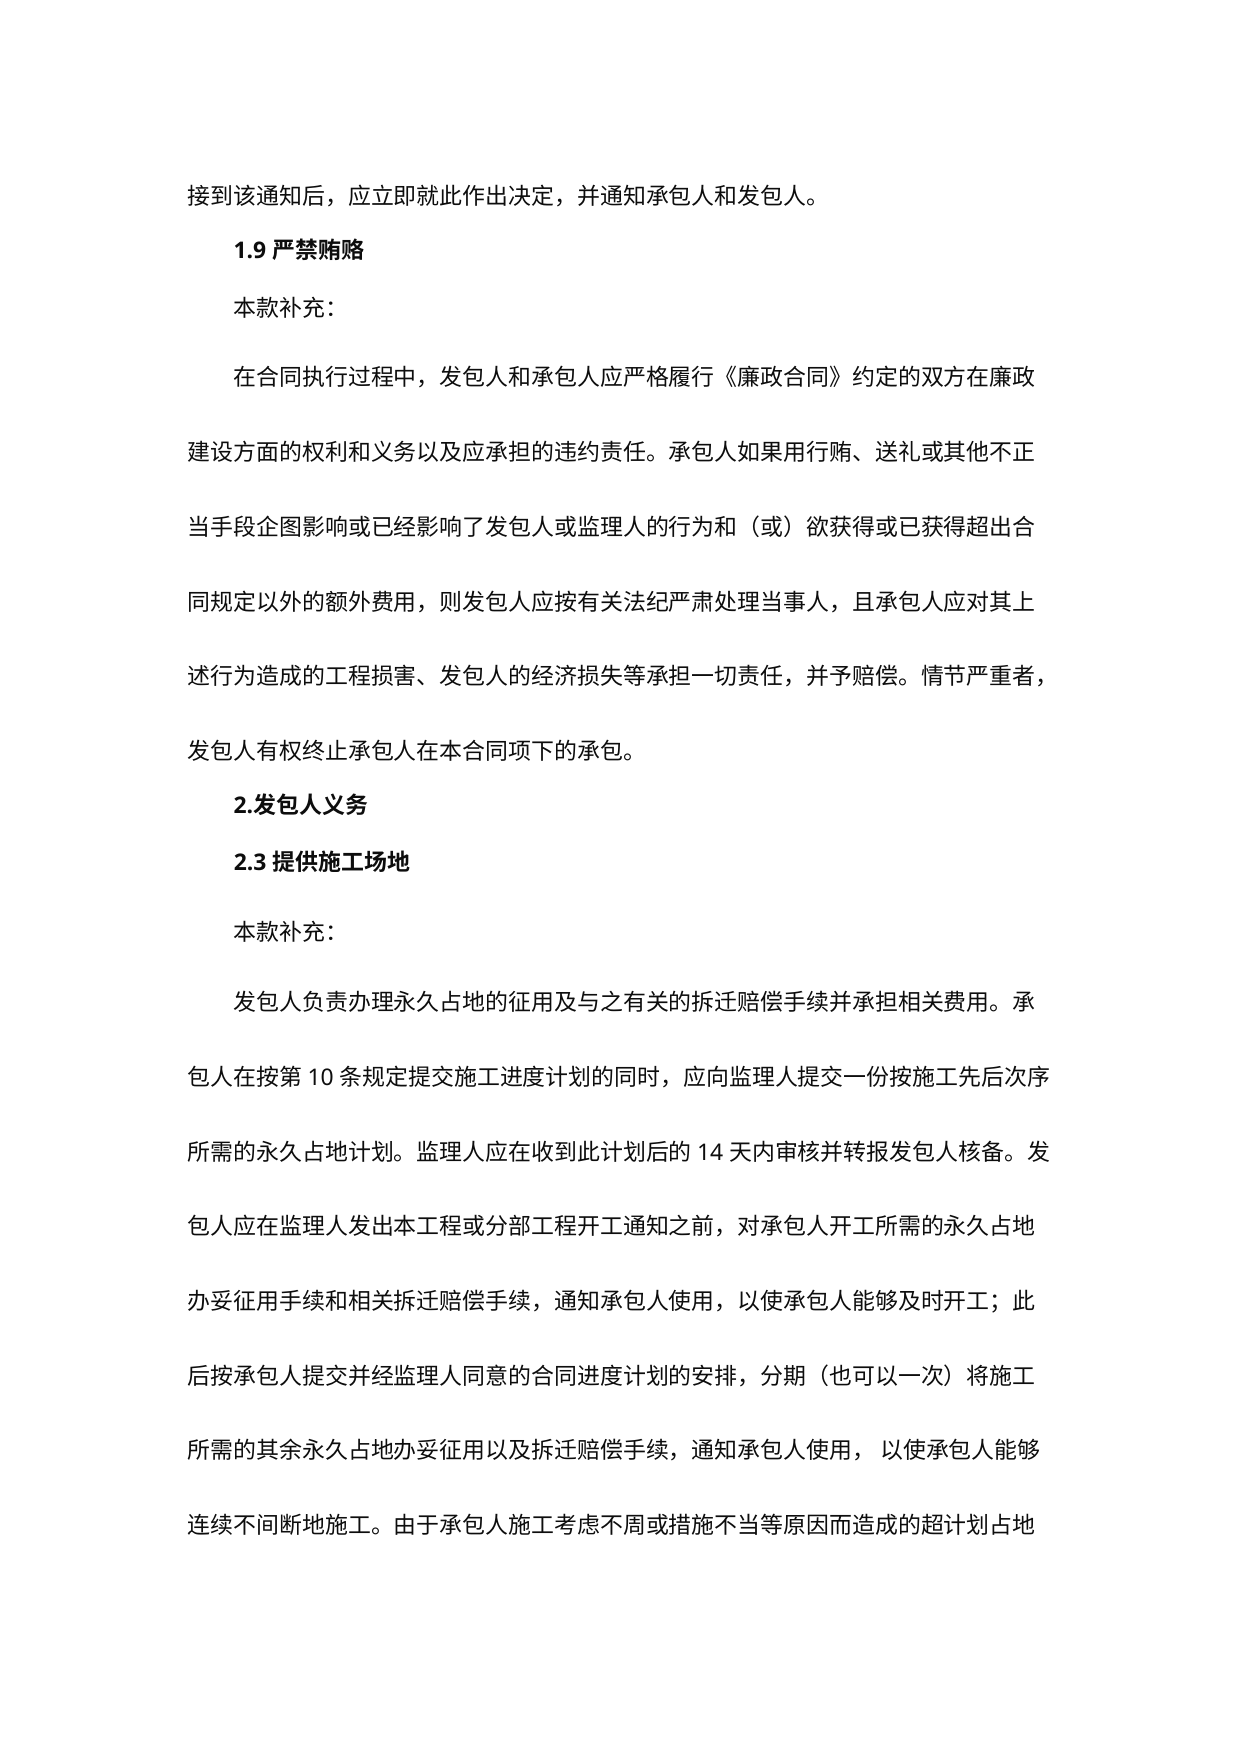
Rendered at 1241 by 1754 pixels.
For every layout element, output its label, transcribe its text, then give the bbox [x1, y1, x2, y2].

text 本款补充： [187, 273, 1053, 338]
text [187, 162, 1053, 227]
subtitle 2.发包人义务 [187, 787, 1053, 820]
text 2.3 提供施工场地 [187, 828, 1053, 893]
text 在合同执行过程中，发包人和承包人应严格履行《廉政合同》约定的双方在廉政建设方面的权利和义务以及应承担的违约责任。承包人如果用行贿、送礼或其他不正当手段企图影响或已经影响了发包人或监理人的行为和（或）欲获得或已获得超出合同规定以外的额外费用，则发包人应按有关法纪严肃处理当事人，且承包人应对其上述行为造成的工程损害、发包人的经济损失等承担一切责任，并予赔偿。情节严重者，发包人有权终止承包人在本合同项下的承包。 [187, 343, 1053, 782]
text 本款补充： [187, 898, 1053, 963]
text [187, 968, 1053, 1556]
subtitle 1.9 严禁贿赂 [187, 232, 1053, 265]
